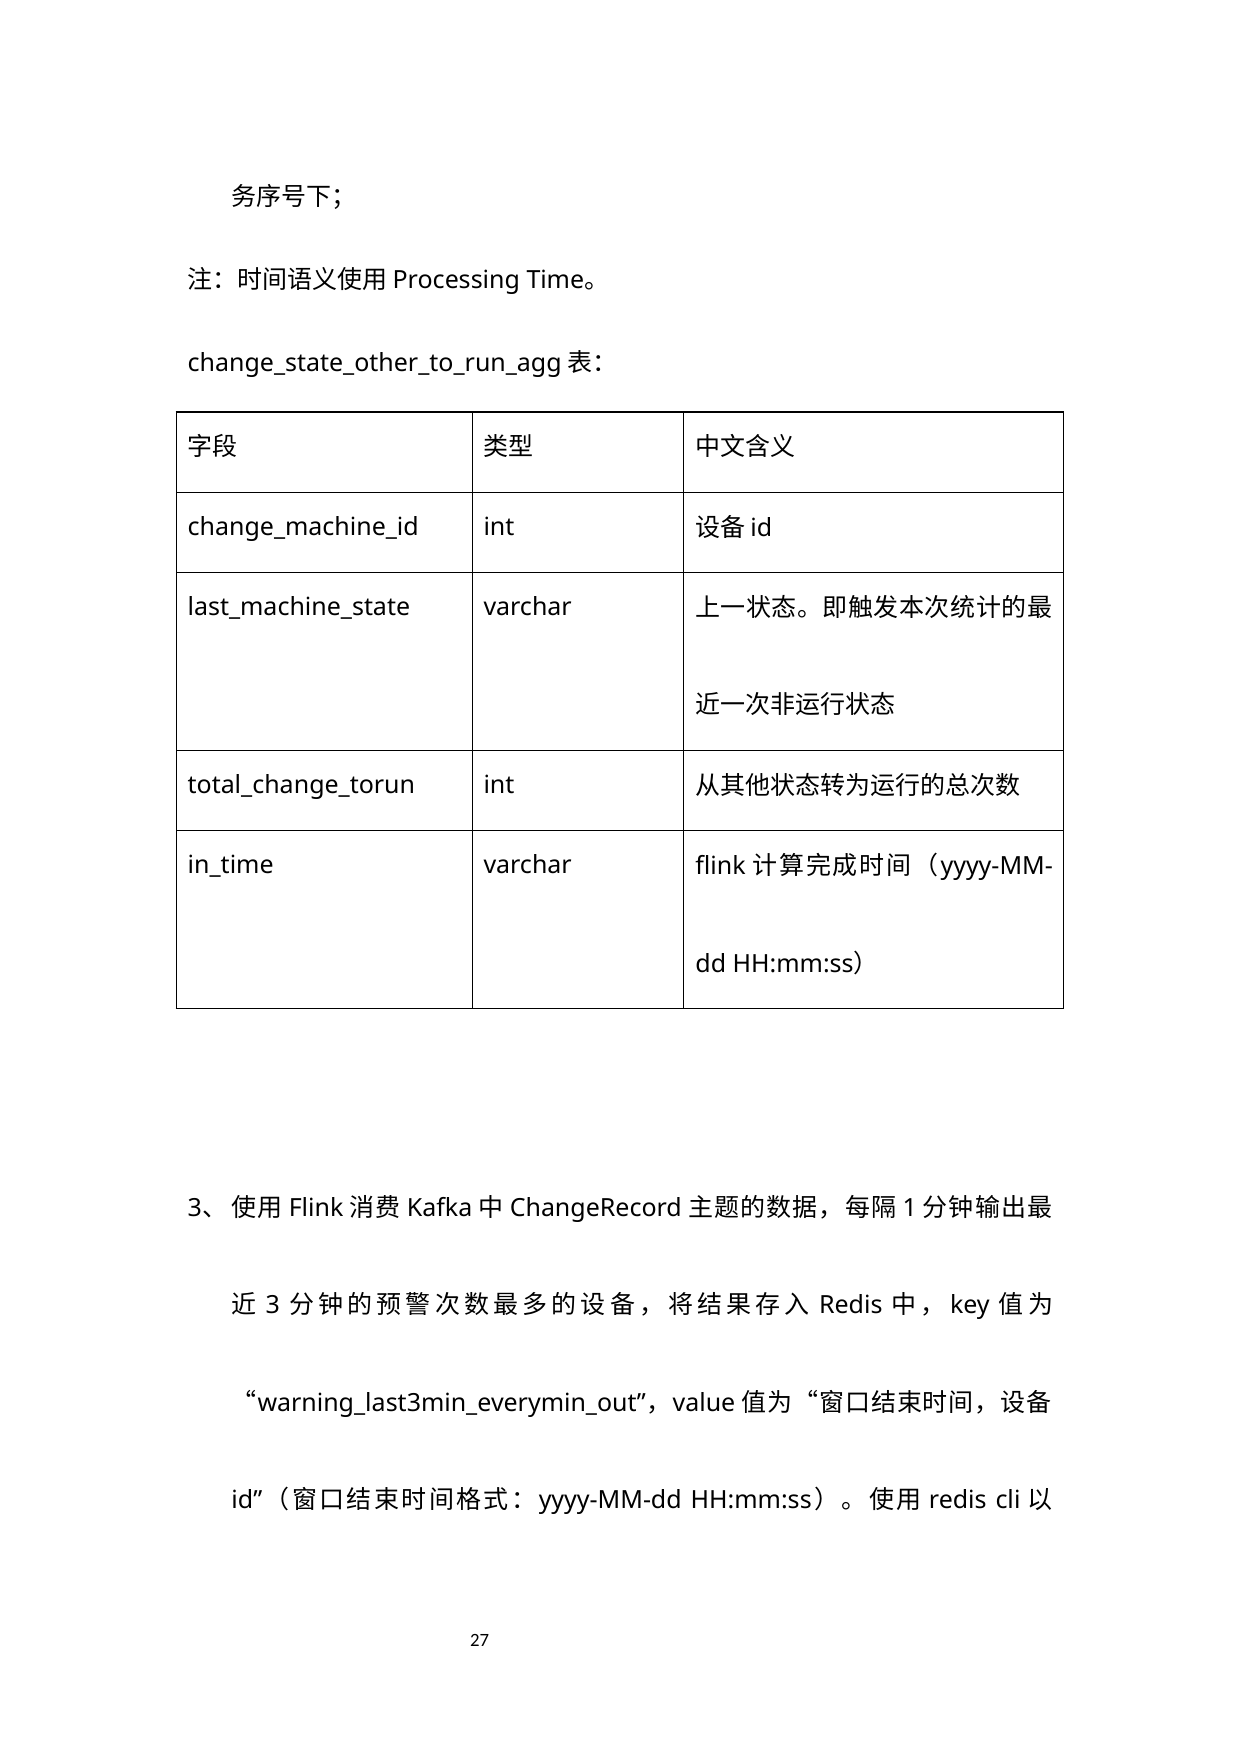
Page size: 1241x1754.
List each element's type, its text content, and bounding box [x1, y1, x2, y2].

table_cell varchar [473, 831, 683, 1008]
table_cell 上一状态。即触发本次统计的最近一次非运行状态 [684, 573, 1063, 750]
table_header 类型 [473, 413, 683, 492]
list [187, 162, 1053, 227]
list 注：时间语义使用Processing Time。 [187, 245, 1053, 310]
table_cell change_machine_id [177, 493, 472, 572]
list change_state_other_to_run_agg表： [187, 328, 1053, 393]
table_cell int [473, 493, 683, 572]
table_header 中文含义 [684, 413, 1063, 492]
table_cell last_machine_state [177, 573, 472, 750]
table_cell varchar [473, 573, 683, 750]
table_cell total_change_torun [177, 751, 472, 830]
table_cell in_time [177, 831, 472, 1008]
table_header 字段 [177, 413, 472, 492]
table_cell flink计算完成时间（yyyy-MM-dd HH:mm:ss） [684, 831, 1063, 1008]
table_cell int [473, 751, 683, 830]
table_cell 从其他状态转为运行的总次数 [684, 751, 1063, 830]
table_cell 设备id [684, 493, 1063, 572]
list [187, 1173, 1053, 1530]
